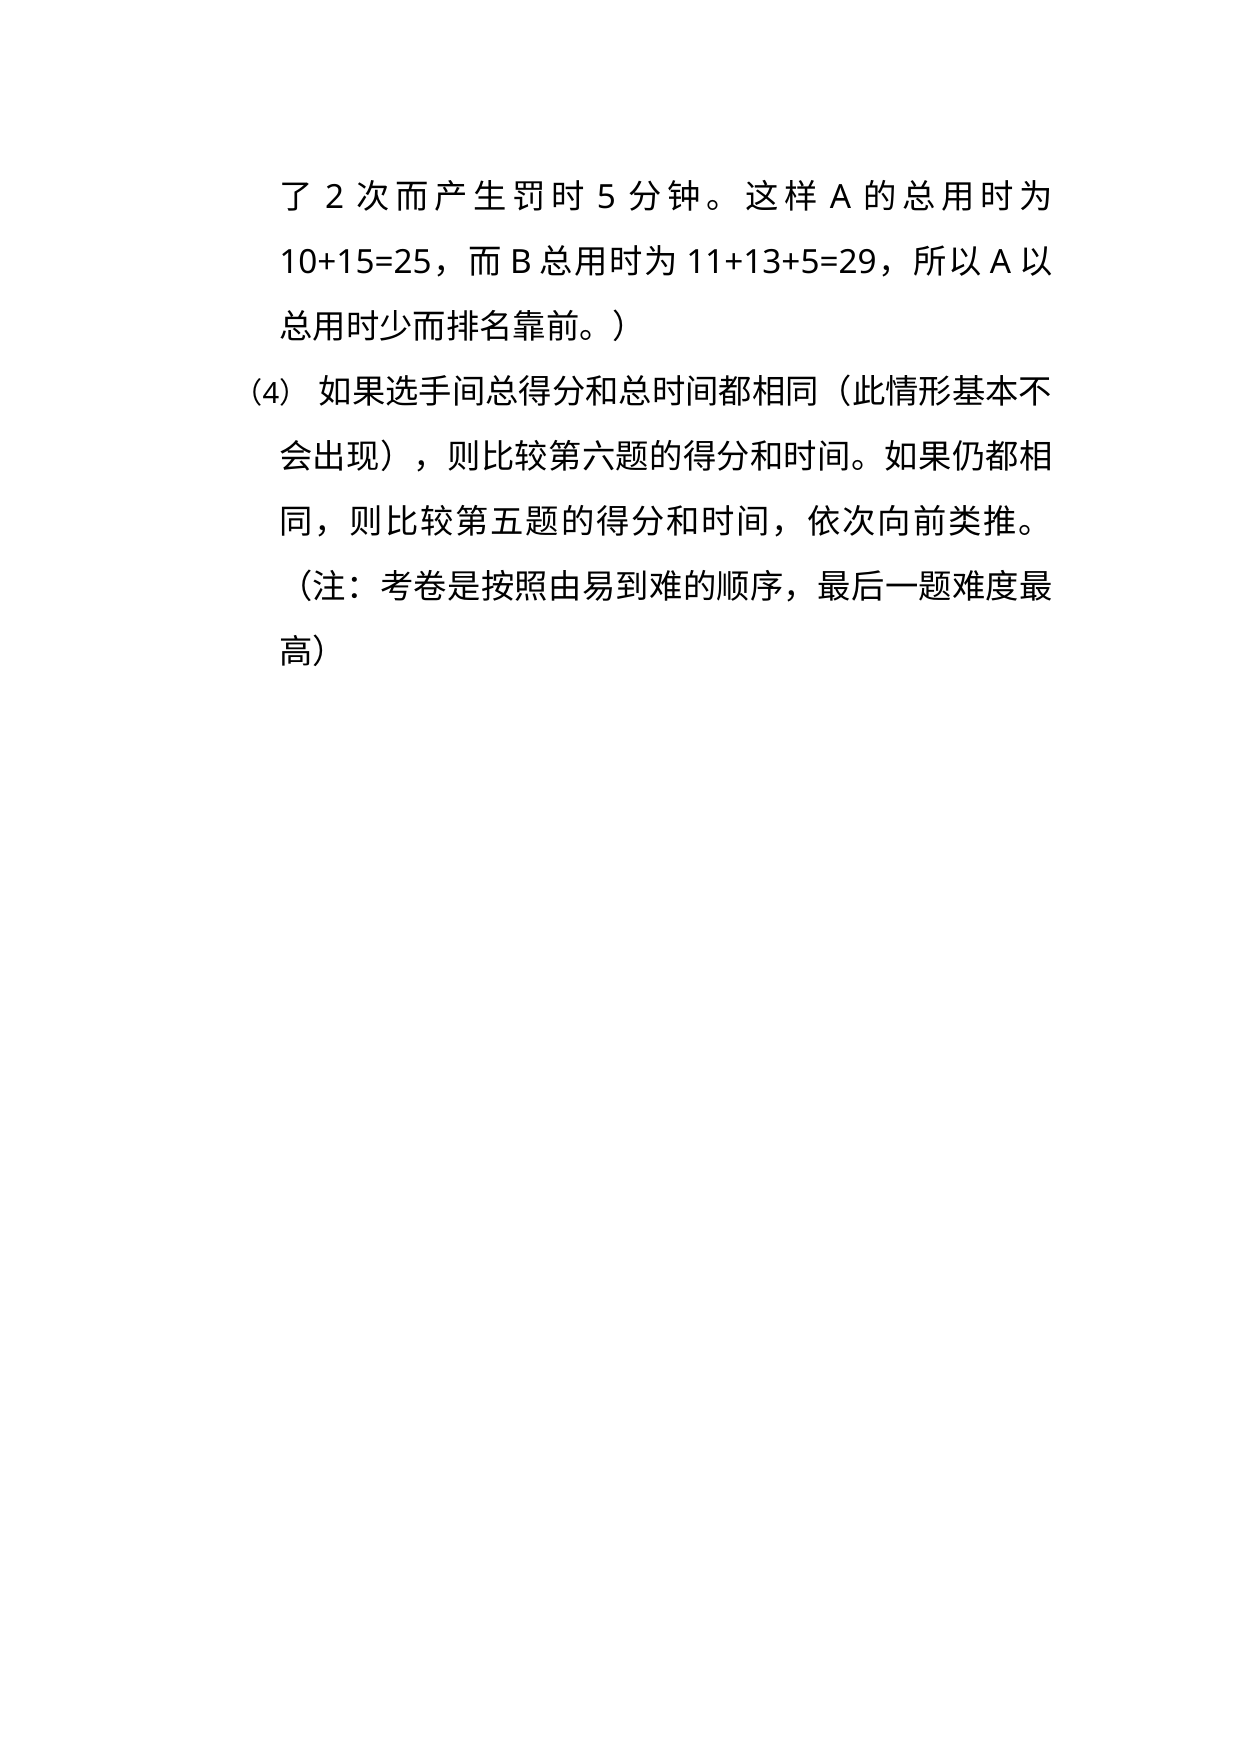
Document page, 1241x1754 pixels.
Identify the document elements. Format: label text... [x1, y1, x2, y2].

list 如果选手间总得分和总时间都相同（此情形基本不会出现），则比较第六题的得分和时间。如果仍都相同，则比较第五题的得分和时间，依次向前类推。（注：考卷是按照由易到难的顺序，最后一题难度最高） [233, 357, 1053, 682]
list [233, 162, 1053, 357]
